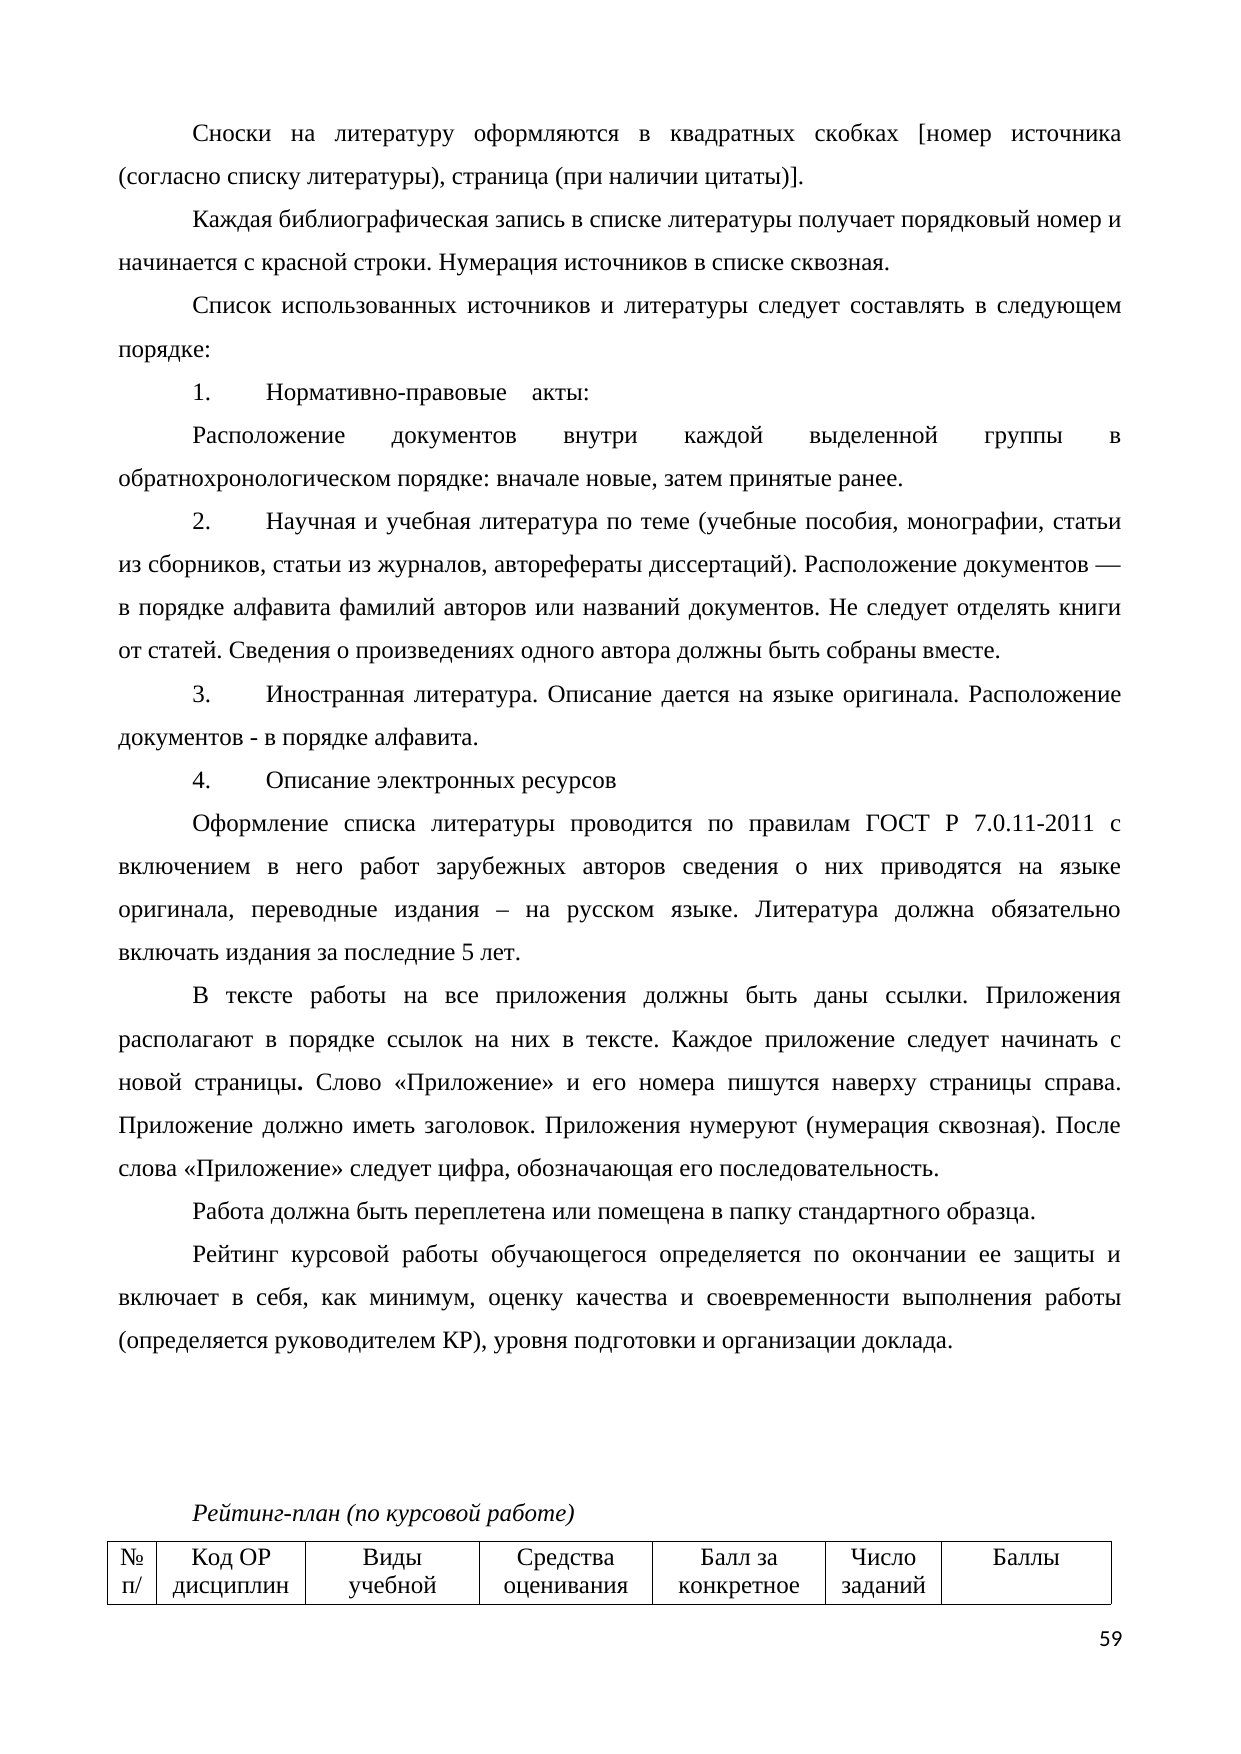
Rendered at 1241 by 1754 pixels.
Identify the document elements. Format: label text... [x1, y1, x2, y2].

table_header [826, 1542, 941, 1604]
text 4. Описание электронных ресурсов [118, 765, 1122, 794]
text Рейтинг-план (по курсовой работе) [118, 1498, 1122, 1527]
list Нормативно-правовые акты: [118, 377, 1122, 406]
text В тексте работы на все приложения должны быть даны ссылки. Приложения располагают в порядке ссылок на них в тексте. Каждое приложение следует начинать с новой страницы. Слово «Приложение» и его номера пишутся наверху страницы справа. Приложение должно иметь заголовок. Приложения нумеруют (нумерация сквозная). После слова «Приложение» следует цифра, обозначающая его последовательность. [118, 981, 1122, 1182]
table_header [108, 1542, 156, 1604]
text Рейтинг курсовой работы обучающегося определяется по окончании ее защиты и включает в себя, как минимум, оценку качества и своевременности выполнения работы (определяется руководителем КР), уровня подготовки и организации доклада. [118, 1239, 1122, 1354]
text Работа должна быть переплетена или помещена в папку стандартного образца. [118, 1196, 1122, 1225]
text Каждая библиографическая запись в списке литературы получает порядковый номер и начинается с красной строки. Нумерация источников в списке сквозная. [118, 204, 1122, 276]
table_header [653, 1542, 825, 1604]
text Сноски на литературу оформляются в квадратных скобках [номер источника (согласно списку литературы), страница (при наличии цитаты)]. [118, 118, 1122, 190]
text 2. Научная и учебная литература по теме (учебные пособия, монографии, статьи из сборников, статьи из журналов, авторефераты диссертаций). Расположение документов — в порядке алфавита фамилий авторов или названий документов. Не следует отделять книги от статей. Сведения о произведениях одного автора должны быть собраны вместе. [118, 506, 1122, 664]
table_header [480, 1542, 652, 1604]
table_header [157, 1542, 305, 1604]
text Список использованных источников и литературы следует составлять в следующем порядке: [118, 291, 1122, 362]
text Расположение документов внутри каждой выделенной группы в обратнохронологическом порядке: вначале новые, затем принятые ранее. [118, 420, 1122, 492]
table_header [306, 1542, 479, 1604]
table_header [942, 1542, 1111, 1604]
text 3. Иностранная литература. Описание дается на языке оригинала. Расположение документов - в порядке алфавита. [118, 679, 1122, 751]
text Оформление списка литературы проводится по правилам ГОСТ Р 7.0.11-2011 с включением в него работ зарубежных авторов сведения о них приводятся на языке оригинала, переводные издания – на русском языке. Литература должна обязательно включать издания за последние 5 лет. [118, 808, 1122, 966]
